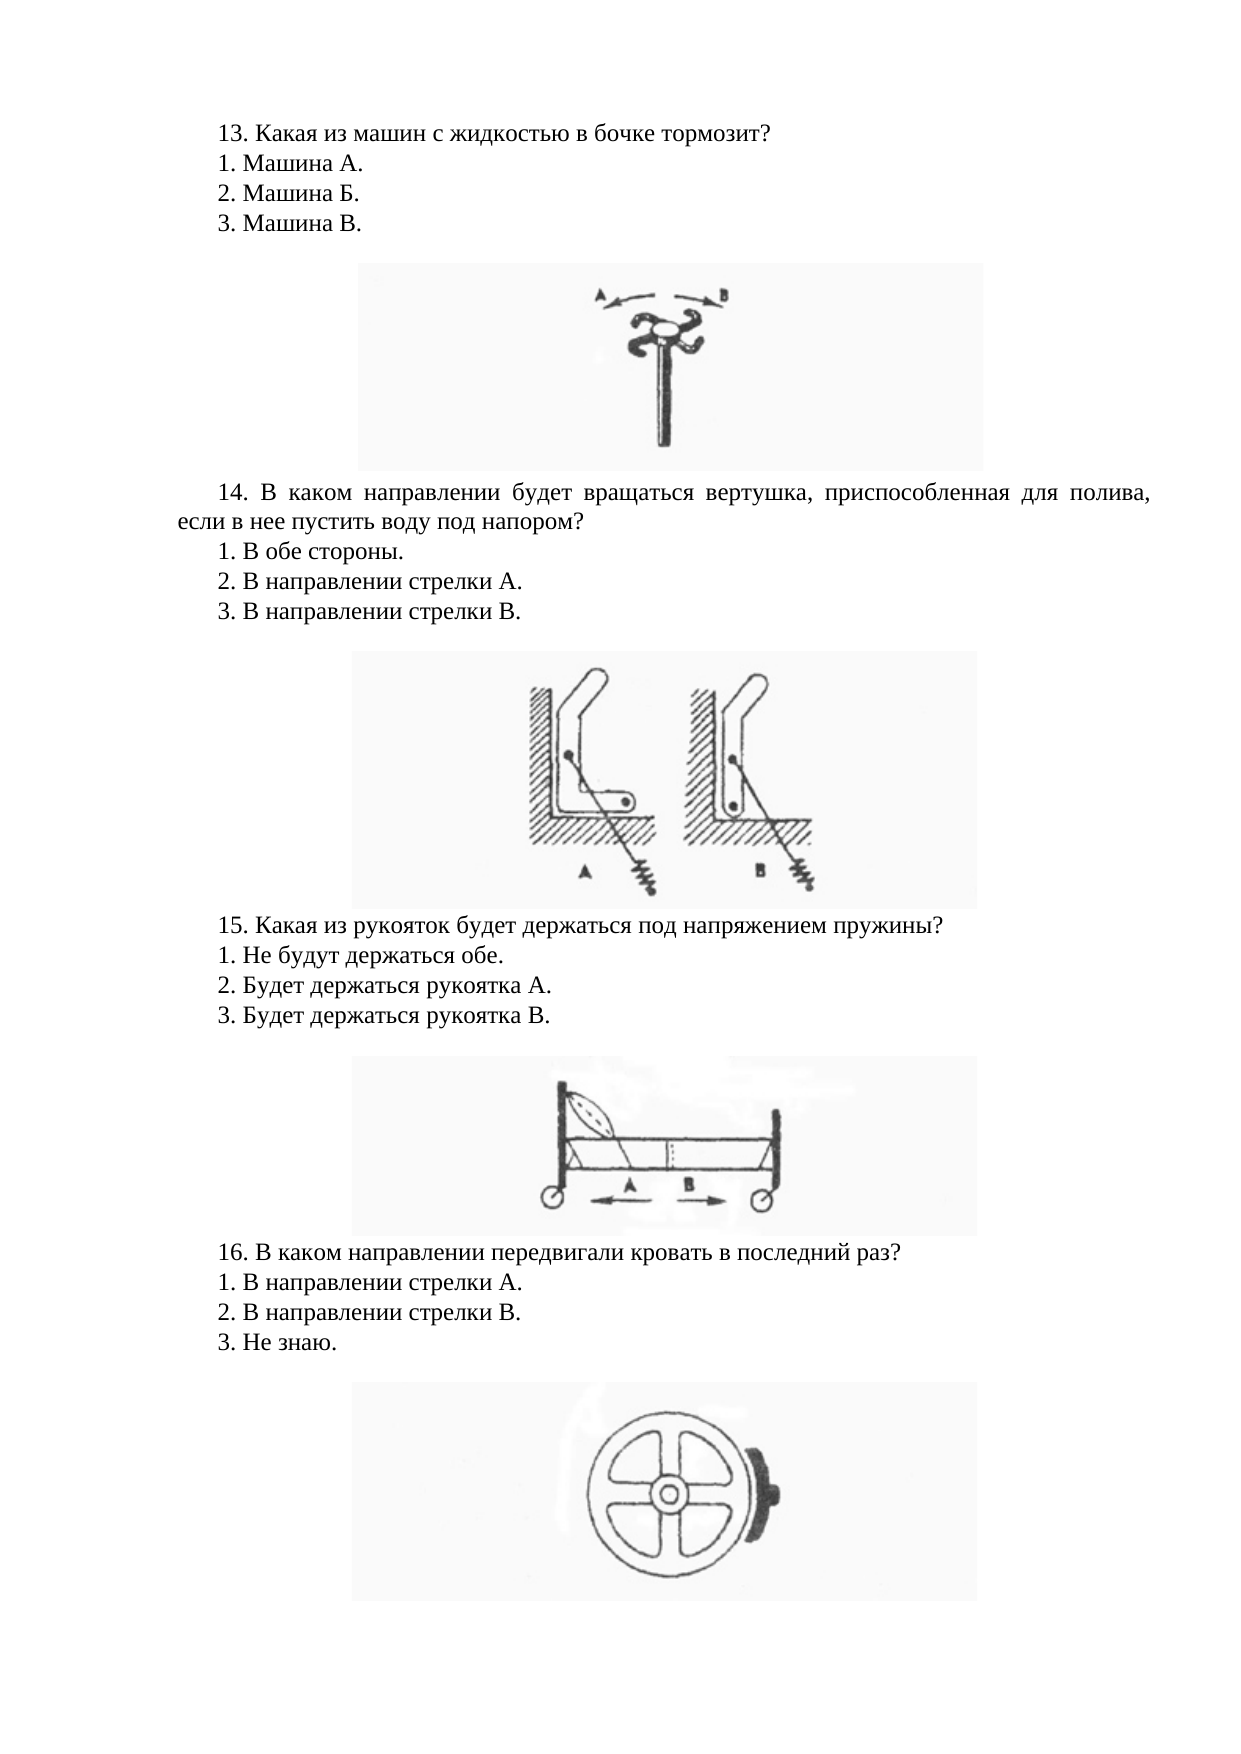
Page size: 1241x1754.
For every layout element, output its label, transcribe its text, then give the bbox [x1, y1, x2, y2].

text 3. Будет держаться рукоятка В. [177, 1001, 1152, 1029]
text 3. Не знаю. [177, 1327, 1152, 1356]
text 3. В направлении стрелки В. [177, 596, 1152, 625]
picture [351, 1382, 978, 1601]
text 13. Какая из машин с жидкостью в бочке тормозит? [177, 118, 1152, 147]
text 2. В направлении стрелки В. [177, 1297, 1152, 1326]
text 1. В обе стороны. [177, 536, 1152, 565]
text 1. Машина А. [177, 148, 1152, 177]
text 1. Не будут держаться обе. [177, 940, 1152, 969]
picture [351, 651, 978, 909]
picture [351, 1056, 978, 1236]
text 1. В направлении стрелки А. [177, 1267, 1152, 1296]
picture [358, 263, 984, 471]
text 3. Машина В. [177, 208, 1152, 237]
text 16. В каком направлении передвигали кровать в последний раз? [177, 1237, 1152, 1266]
text 2. В направлении стрелки А. [177, 566, 1152, 595]
text 2. Машина Б. [177, 178, 1152, 207]
text 14. В каком направлении будет вращаться вертушка, приспособленная для полива, если в нее пустить воду под напором? [177, 477, 1152, 535]
text 2. Будет держаться рукоятка А. [177, 971, 1152, 999]
text 15. Какая из рукояток будет держаться под напряжением пружины? [177, 910, 1152, 939]
